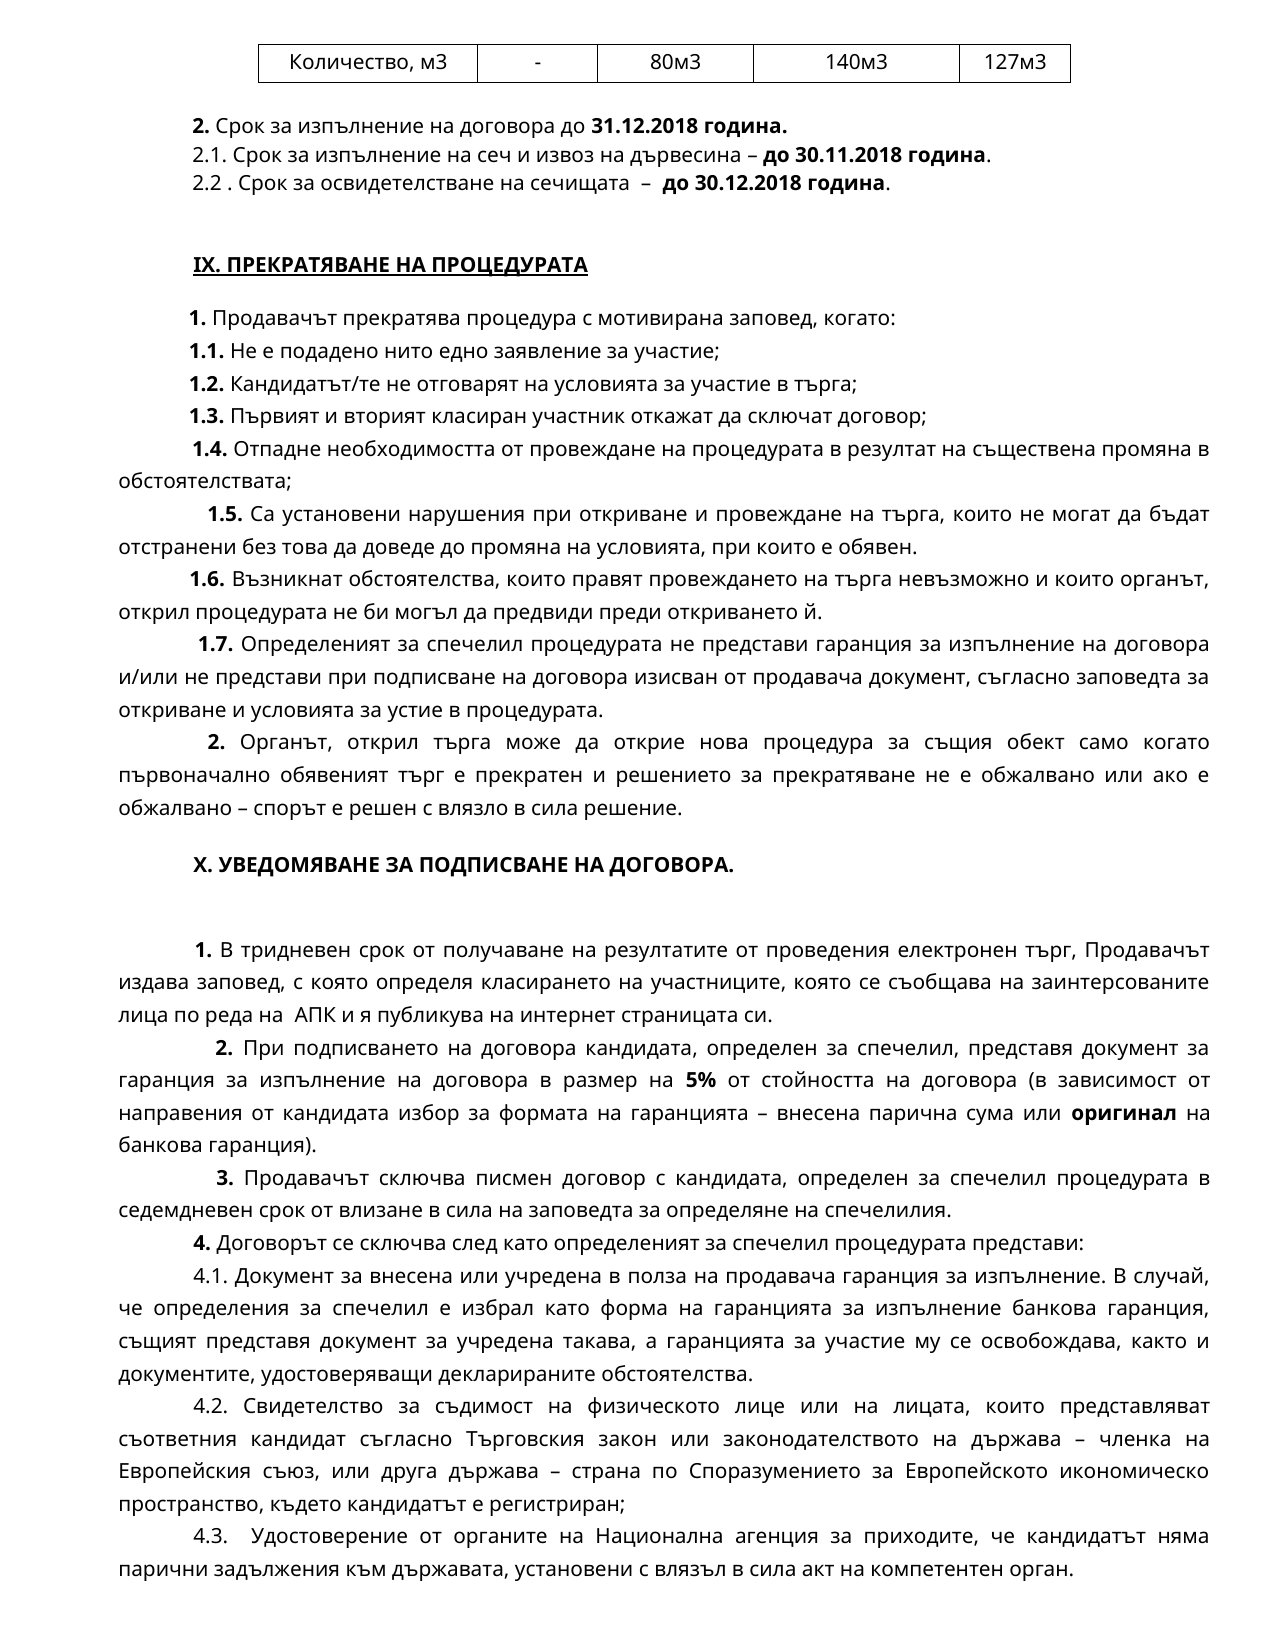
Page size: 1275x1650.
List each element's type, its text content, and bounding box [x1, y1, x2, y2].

text 1.7. Определеният за спечелил процедурата не представи гаранция за изпълнение на договора и/или не представи при подписване на договора изисван от продавача документ, съгласно заповедта за откриване и условията за устие в процедурата. [118, 629, 1211, 723]
table_cell - [478, 45, 597, 82]
text 2.1. Срок за изпълнение на сеч и извоз на дървесина – до 30.11.2018 година. [118, 140, 1211, 168]
text 3. Продавачът сключва писмен договор с кандидата, определен за спечелил процедурата в седемдневен срок от влизане в сила на заповедта за определяне на спечелилия. [118, 1163, 1211, 1224]
table_cell 127м3 [960, 45, 1070, 82]
text 1.3. Първият и вторият класиран участник откажат да сключат договор; [118, 401, 1211, 430]
text 2. Срок за изпълнение на договора до 31.12.2018 година. [118, 111, 1211, 140]
text 1.5. Са установени нарушения при откриване и провеждане на търга, които не могат да бъдат отстранени без това да доведе до промяна на условията, при които е обявен. [118, 499, 1211, 560]
text ІХ. ПРЕКРАТЯВАНЕ НА ПРОЦЕДУРАТА [118, 250, 1211, 278]
text 1. В тридневен срок от получаване на резултатите от проведения електронен търг, Продавачът издава заповед, с която определя класирането на участниците, която се съобщава на заинтерсованите лица по реда на АПК и я публикува на интернет страницата си. [118, 935, 1211, 1028]
text 4.1. Документ за внесена или учредена в полза на продавача гаранция за изпълнение. В случай, че определения за спечелил е избрал като форма на гаранцията за изпълнение банкова гаранция, същият представя документ за учредена такава, а гаранцията за участие му се освобождава, както и документите, удостоверяващи декларираните обстоятелства. [118, 1261, 1211, 1387]
table_cell Количество, м3 [259, 45, 477, 82]
text 1.1. Не е подадено нито едно заявление за участие; [118, 336, 1211, 364]
text 4.3. Удостоверение от органите на Национална агенция за приходите, че кандидатът няма парични задължения към държавата, установени с влязъл в сила акт на компетентен орган. [118, 1522, 1211, 1583]
text 1.4. Отпадне необходимостта от провеждане на процедурата в резултат на съществена промяна в обстоятелствата; [118, 434, 1211, 495]
text 1.2. Кандидатът/те не отговарят на условията за участие в търга; [118, 369, 1211, 397]
text 4.2. Свидетелство за съдимост на физическото лице или на лицата, които представляват съответния кандидат съгласно Търговския закон или законодателството на държава – членка на Европейския съюз, или друга държава – страна по Споразумението за Европейското икономическо пространство, където кандидатът е регистриран; [118, 1391, 1211, 1517]
text 2.2 . Срок за освидетелстване на сечищата – до 30.12.2018 година. [118, 168, 1211, 197]
text 4. Договорът се сключва след като определеният за спечелил процедурата представи: [118, 1228, 1211, 1257]
table_cell 80м3 [598, 45, 753, 82]
text 2. Органът, открил търга може да открие нова процедура за същия обект само когато първоначално обявеният търг е прекратен и решението за прекратяване не е обжалвано или ако е обжалвано – спорът е решен с влязло в сила решение. [118, 727, 1211, 821]
subtitle Х. УВЕДОМЯВАНЕ ЗА ПОДПИСВАНЕ НА ДОГОВОРА. [118, 850, 1211, 879]
text 2. При подписването на договора кандидата, определен за спечелил, представя документ за гаранция за изпълнение на договора в размер на 5% от стойността на договора (в зависимост от направения от кандидата избор за формата на гаранцията – внесена парична сума или оригинал на банкова гаранция). [118, 1033, 1211, 1159]
text 1.6. Възникнат обстоятелства, които правят провеждането на търга невъзможно и които органът, открил процедурата не би могъл да предвиди преди откриването й. [118, 564, 1211, 625]
table_cell 140м3 [754, 45, 959, 82]
text 1. Продавачът прекратява процедура с мотивирана заповед, когато: [118, 303, 1211, 332]
